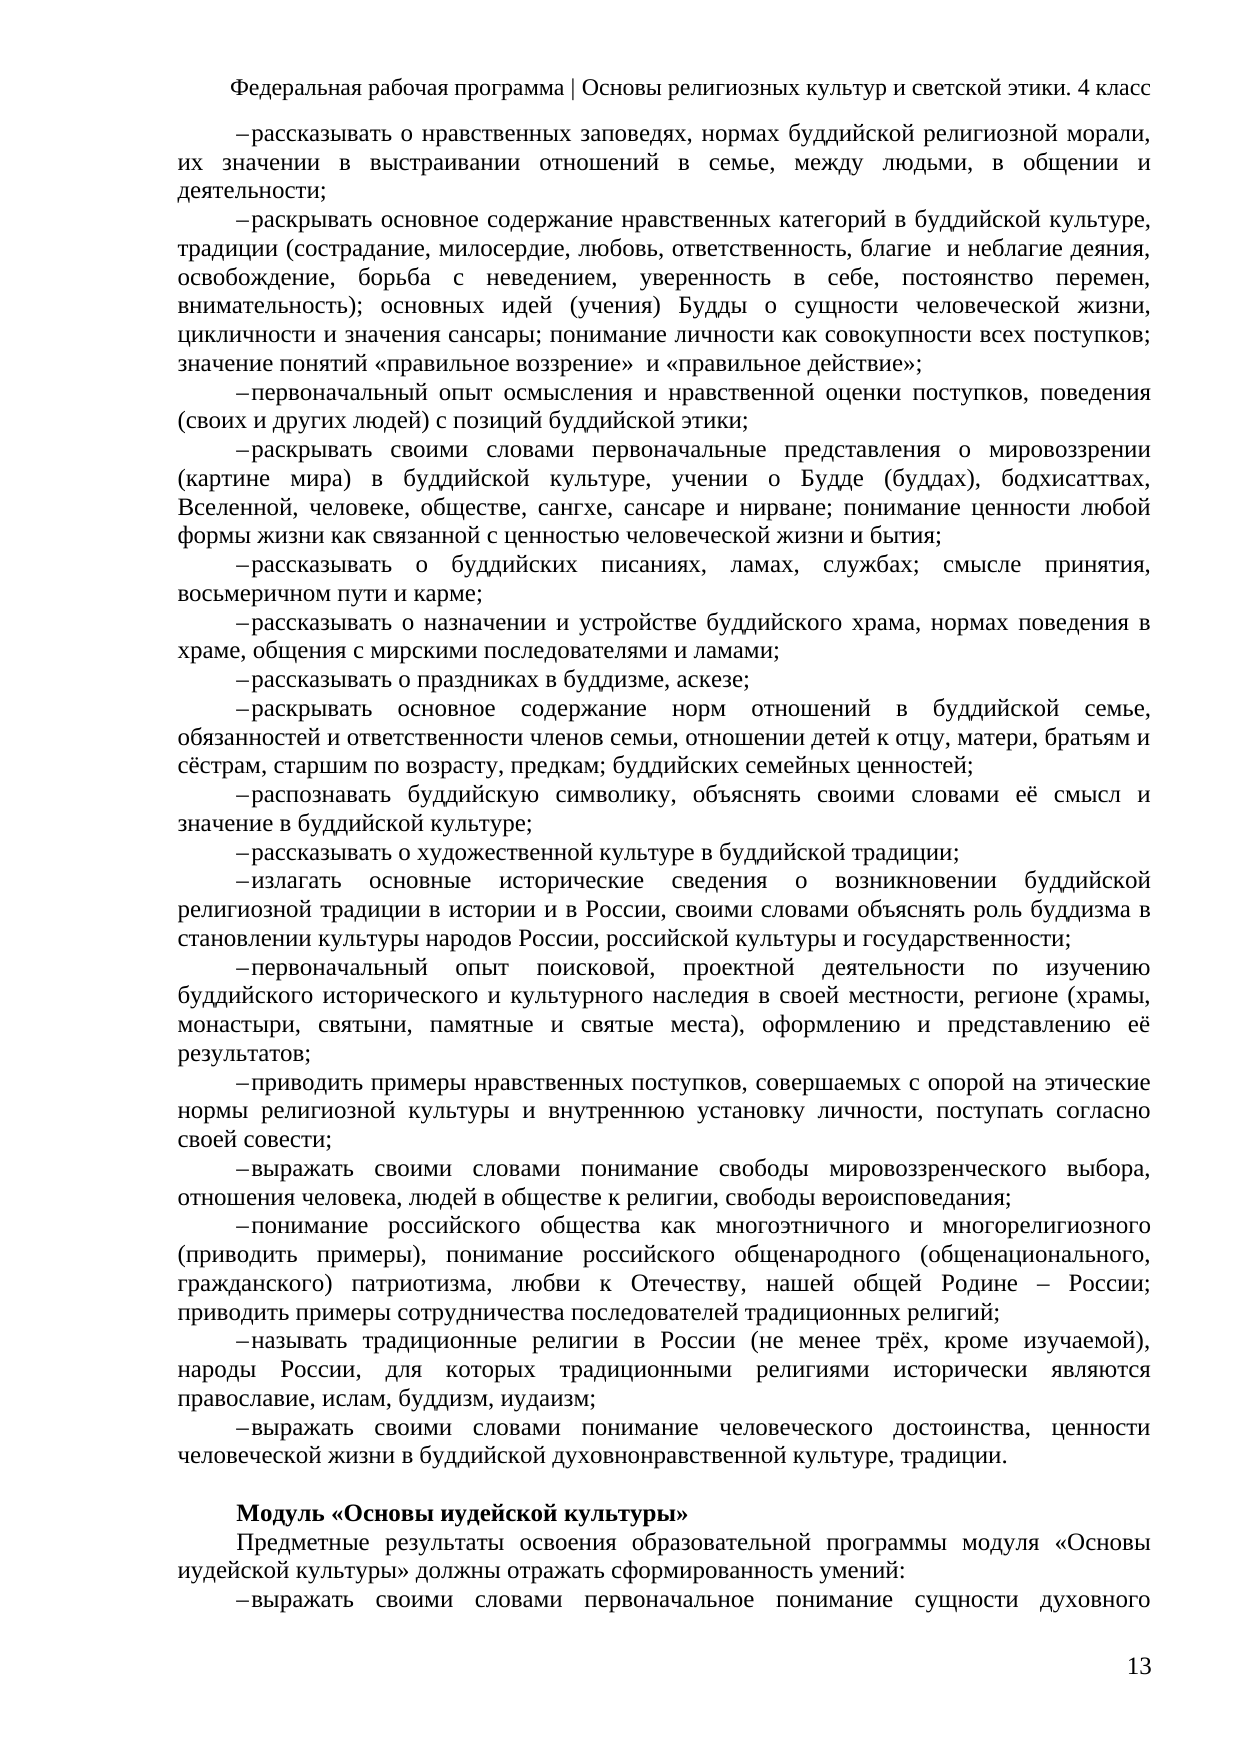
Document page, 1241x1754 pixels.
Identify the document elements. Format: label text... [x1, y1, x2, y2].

text – выражать своими словами понимание свободы мировоззренческого выбора, отношения человека, людей в обществе к религии, свободы вероисповедания; [177, 1153, 1152, 1211]
text – понимание российского общества как многоэтничного и многорелигиозного (приводить примеры), понимание российского общенародного (общенационального, гражданского) патриотизма, любви к Отечеству, нашей общей Родине – России; приводить примеры сотрудничества последователей традиционных религий; [177, 1211, 1152, 1326]
text – рассказывать о назначении и устройстве буддийского храма, нормах поведения в храме, общения с мирскими последователями и ламами; [177, 607, 1152, 664]
text – излагать основные исторические сведения о возникновении буддийской религиозной традиции в истории и в России, своими словами объяснять роль буддизма в становлении культуры народов России, российской культуры и государственности; [177, 866, 1152, 952]
text – рассказывать о нравственных заповедях, нормах буддийской религиозной морали, их значении в выстраивании отношений в семье, между людьми, в общении и деятельности; [177, 118, 1152, 204]
text – первоначальный опыт поисковой, проектной деятельности по изучению буддийского исторического и культурного наследия в своей местности, регионе (храмы, монастыри, святыни, памятные и святые места), оформлению и представлению её результатов; [177, 952, 1152, 1067]
text – рассказывать о праздниках в буддизме, аскезе; [177, 664, 1152, 693]
text Модуль «Основы иудейской культуры» [177, 1498, 1152, 1527]
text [177, 1584, 1152, 1613]
text – распознавать буддийскую символику, объяснять своими словами её смысл и значение в буддийской культуре; [177, 779, 1152, 837]
text – раскрывать основное содержание норм отношений в буддийской семье, обязанностей и ответственности членов семьи, отношении детей к отцу, матери, братьям и сёстрам, старшим по возрасту, предкам; буддийских семейных ценностей; [177, 693, 1152, 779]
text – рассказывать о художественной культуре в буддийской традиции; [177, 837, 1152, 866]
text – раскрывать основное содержание нравственных категорий в буддийской культуре, традиции (сострадание, милосердие, любовь, ответственность, благие и неблагие деяния, освобождение, борьба с неведением, уверенность в себе, постоянство перемен, внимательность); основных идей (учения) Будды о сущности человеческой жизни, цикличности и значения сансары; понимание личности как совокупности всех поступков; значение понятий «правильное воззрение» и «правильное действие»; [177, 204, 1152, 377]
text – первоначальный опыт осмысления и нравственной оценки поступков, поведения (своих и других людей) с позиций буддийской этики; [177, 377, 1152, 434]
text – выражать своими словами понимание человеческого достоинства, ценности человеческой жизни в буддийской духовно­нравственной культуре, традиции. [177, 1412, 1152, 1469]
text – приводить примеры нравственных поступков, совершаемых с опорой на этические нормы религиозной культуры и внутреннюю установку личности, поступать согласно своей совести; [177, 1067, 1152, 1153]
text – рассказывать о буддийских писаниях, ламах, службах; смысле принятия, восьмеричном пути и карме; [177, 549, 1152, 607]
text – называть традиционные религии в России (не менее трёх, кроме изучаемой), народы России, для которых традиционными религиями исторически являются православие, ислам, буддизм, иудаизм; [177, 1326, 1152, 1412]
text – раскрывать своими словами первоначальные представления о мировоззрении (картине мира) в буддийской культуре, учении о Будде (буддах), бодхисаттвах, Вселенной, человеке, обществе, сангхе, сансаре и нирване; понимание ценности любой формы жизни как связанной с ценностью человеческой жизни и бытия; [177, 434, 1152, 549]
text Предметные результаты освоения образовательной программы модуля «Основы иудейской культуры» должны отражать сформированность умений: [177, 1527, 1152, 1584]
